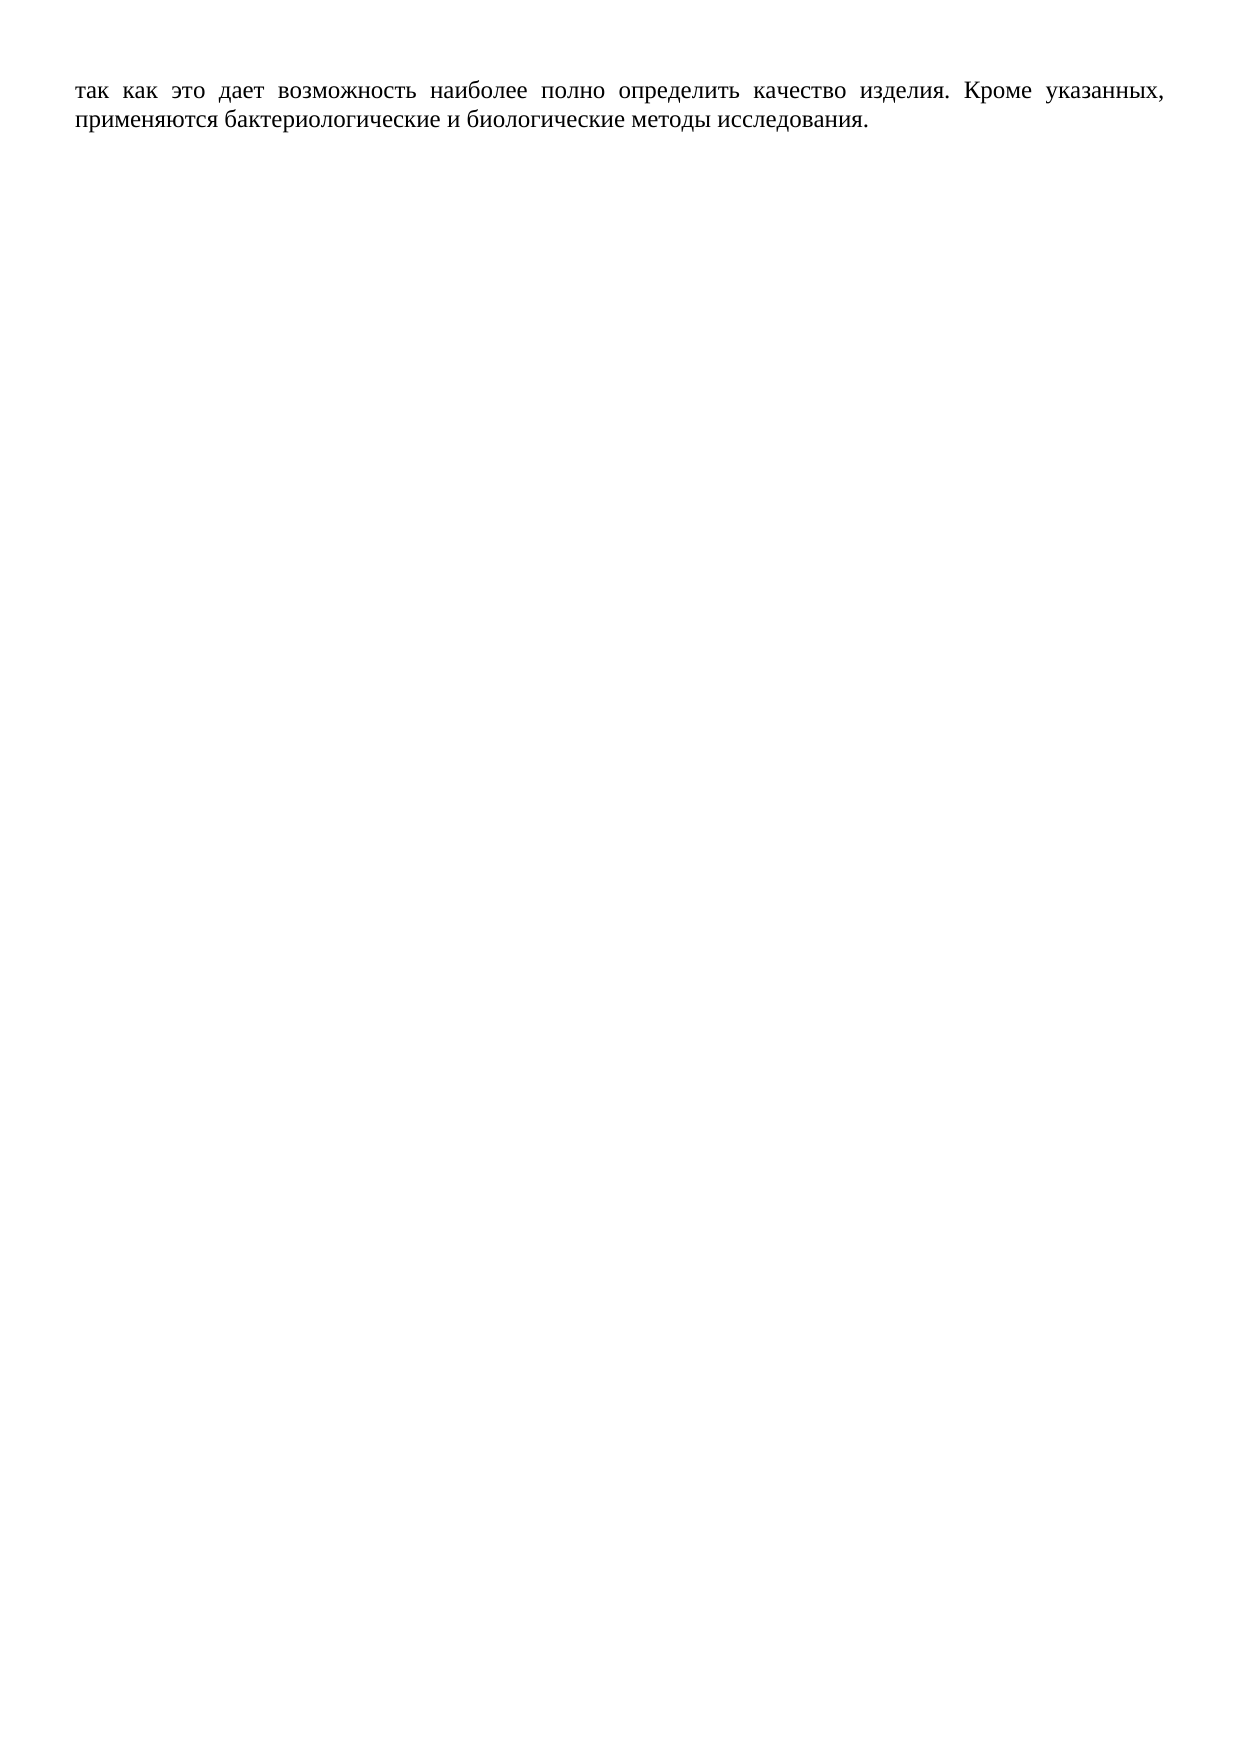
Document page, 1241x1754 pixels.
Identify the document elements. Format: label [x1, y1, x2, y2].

text [75, 75, 1165, 132]
